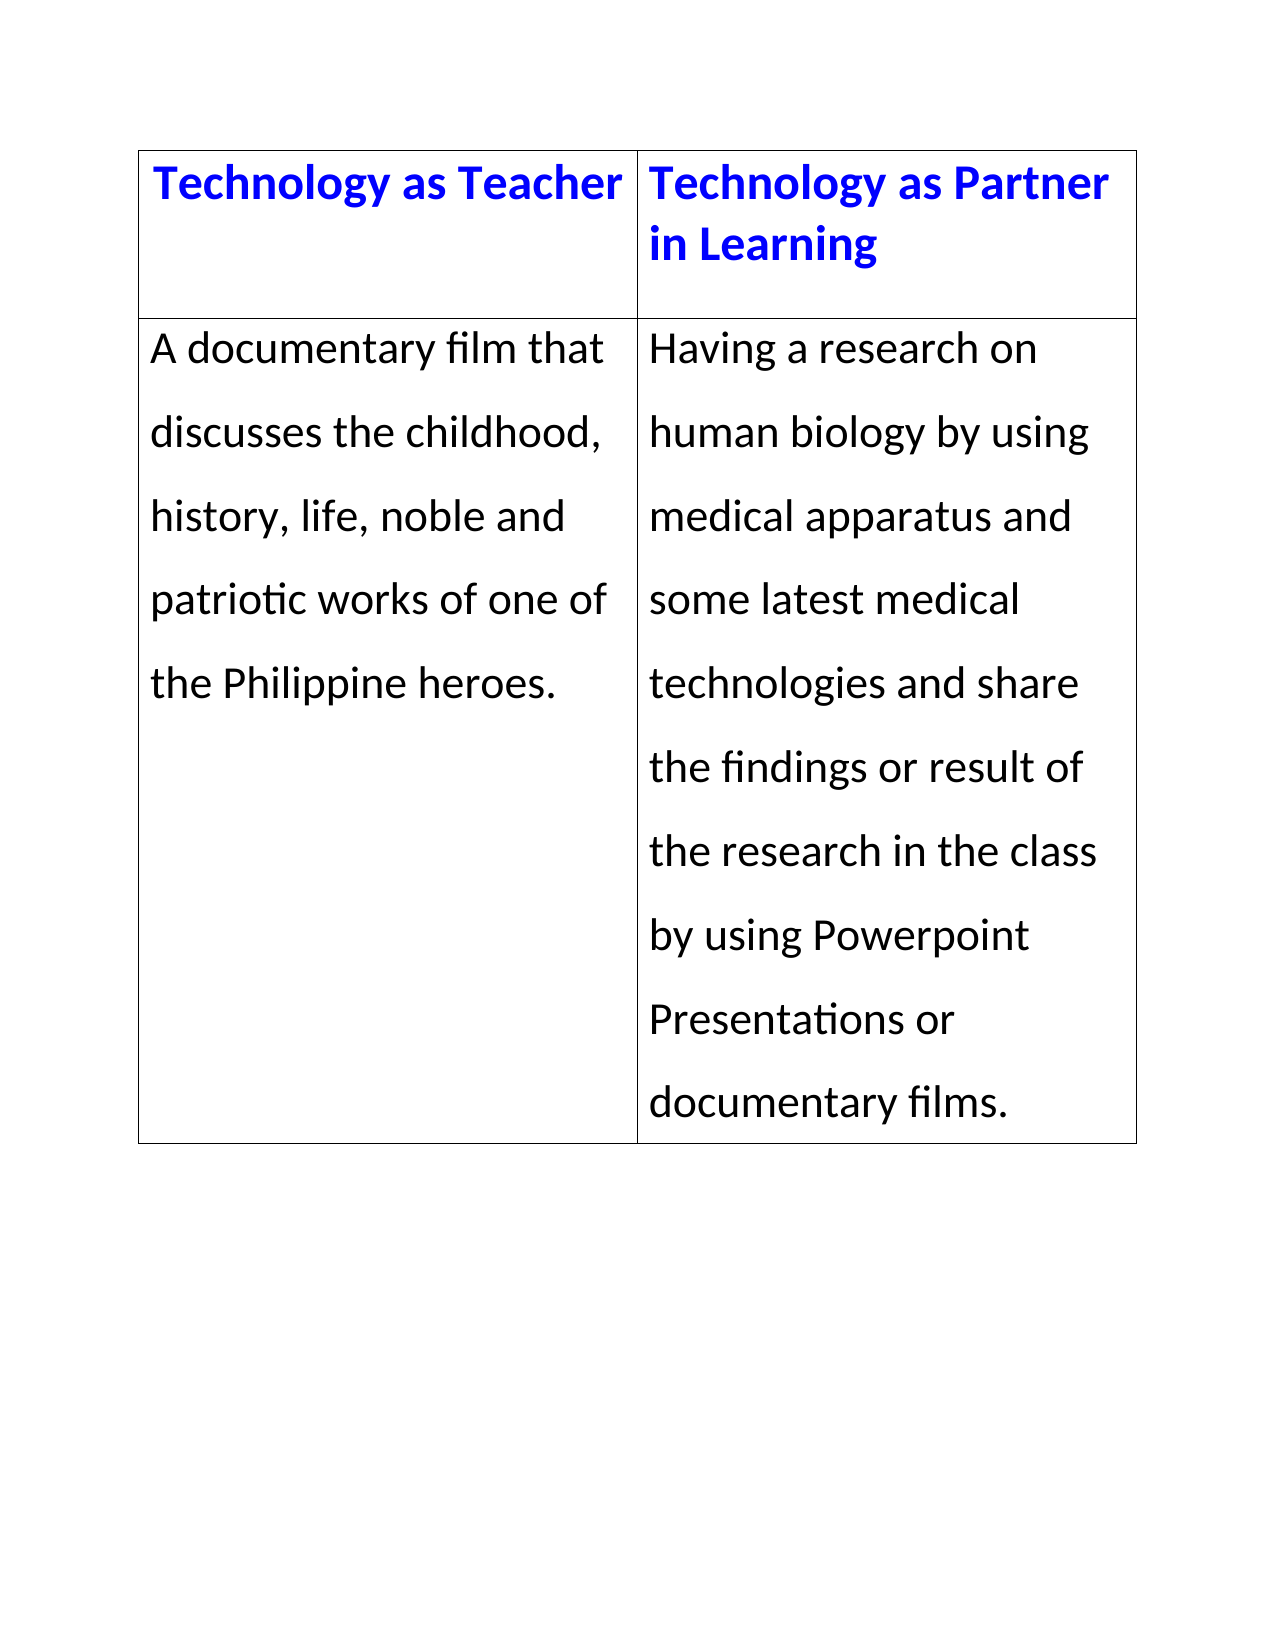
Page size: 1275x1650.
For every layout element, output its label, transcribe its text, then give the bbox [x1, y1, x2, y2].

table_cell Having a research on human biology by using medical apparatus and some latest medical technologies and share the findings or result of the research in the class by using Powerpoint Presentations or documentary films. [638, 319, 1136, 1142]
table_header Technology as Teacher [139, 151, 637, 318]
table_header Technology as Partner in Learning [638, 151, 1136, 318]
table_cell A documentary film that discusses the childhood, history, life, noble and patriotic works of one of the Philippine heroes. [139, 319, 637, 1142]
